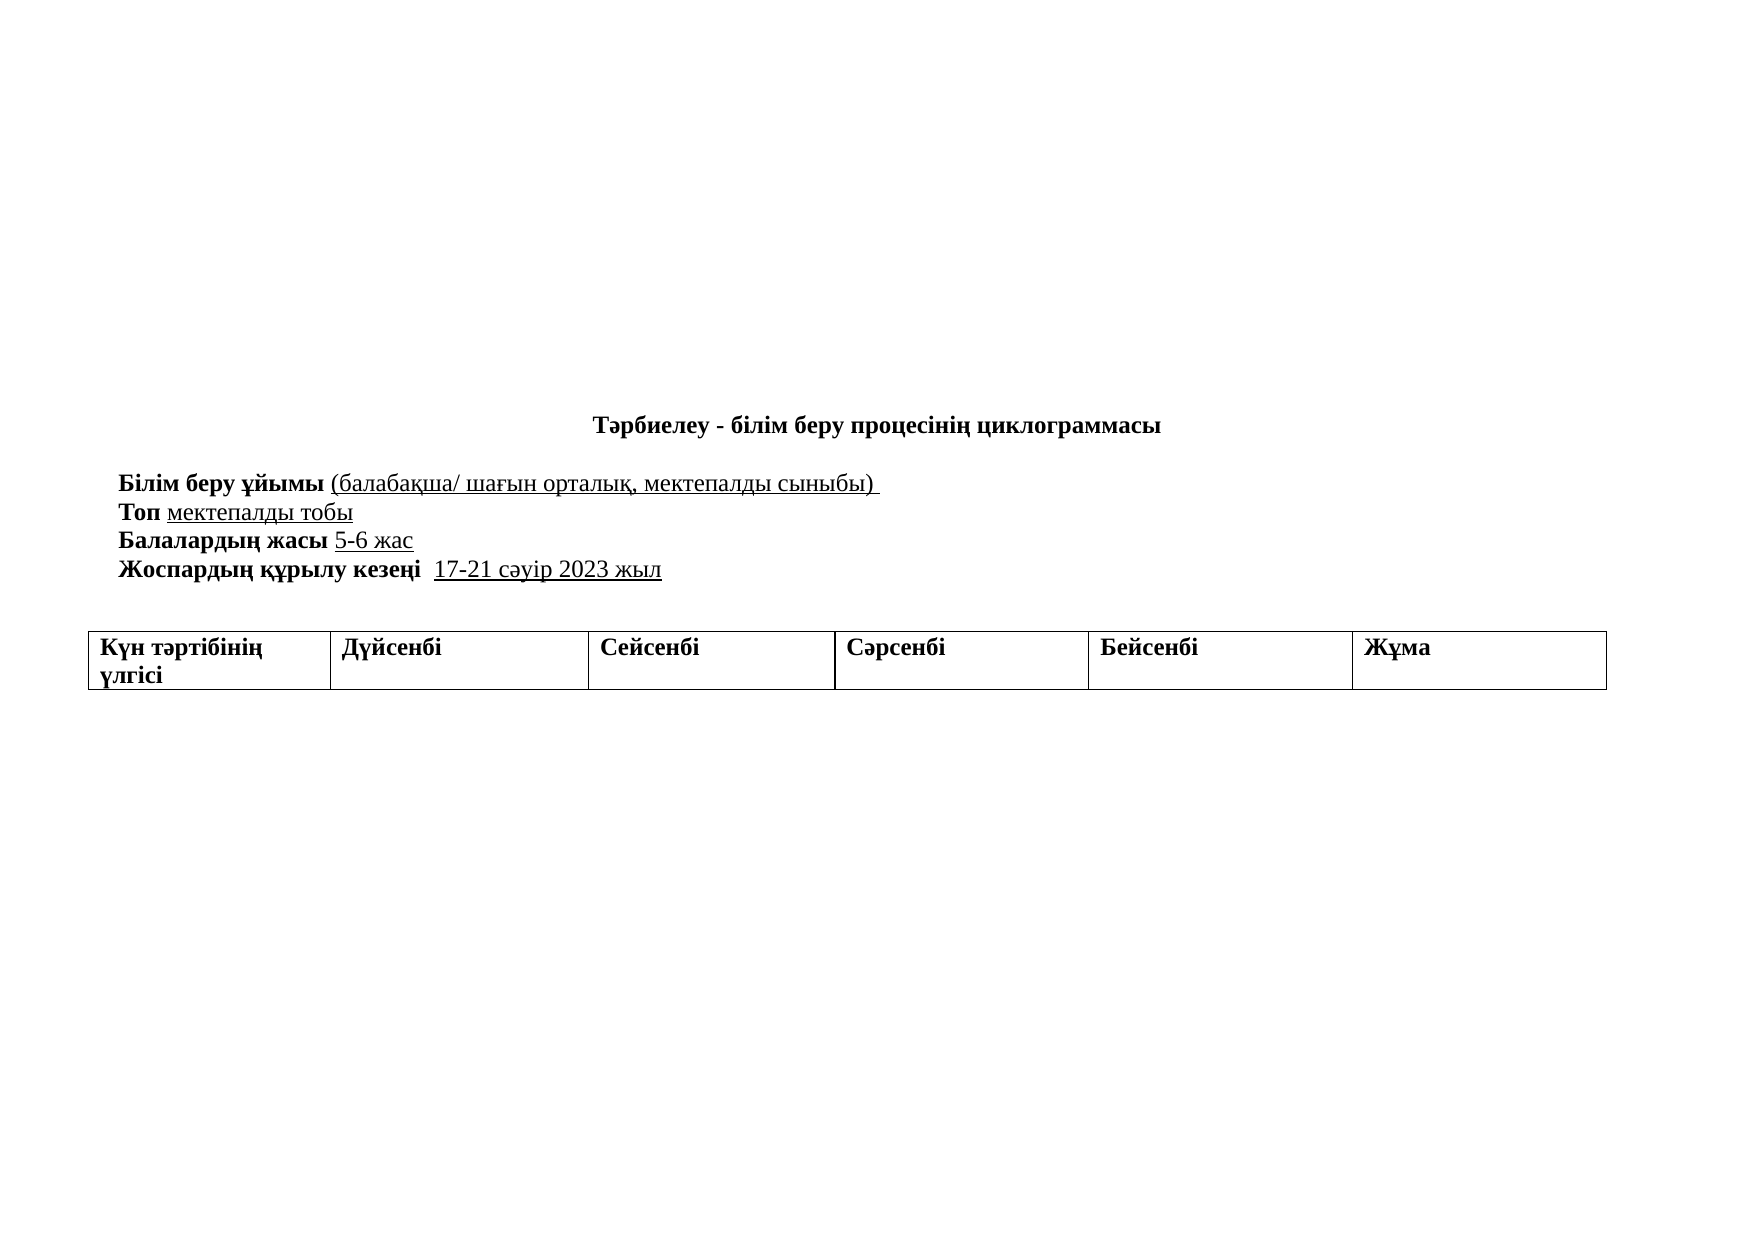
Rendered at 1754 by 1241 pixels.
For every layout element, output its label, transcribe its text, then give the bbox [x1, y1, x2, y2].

text Білім беру ұйымы (балабақша/ шағын орталық, мектепалды сыныбы) [118, 468, 1636, 497]
table_header Сейсенбі [589, 632, 834, 689]
table_header Күн тәртібінің үлгісі [89, 632, 330, 689]
text Жоспардың құрылу кезеңі 17-21 сәуір 2023 жыл [118, 554, 1636, 583]
table_header Бейсенбі [1089, 632, 1352, 689]
text Балалардың жасы 5-6 жас [118, 526, 1636, 554]
table_header Жұма [1353, 632, 1606, 689]
text Топ мектепалды тобы [118, 497, 1636, 526]
table_header Сәрсенбі [836, 632, 1088, 689]
text Тәрбиелеу - білім беру процесінің циклограммасы [118, 411, 1636, 439]
table_header Дүйсенбі [331, 632, 588, 689]
